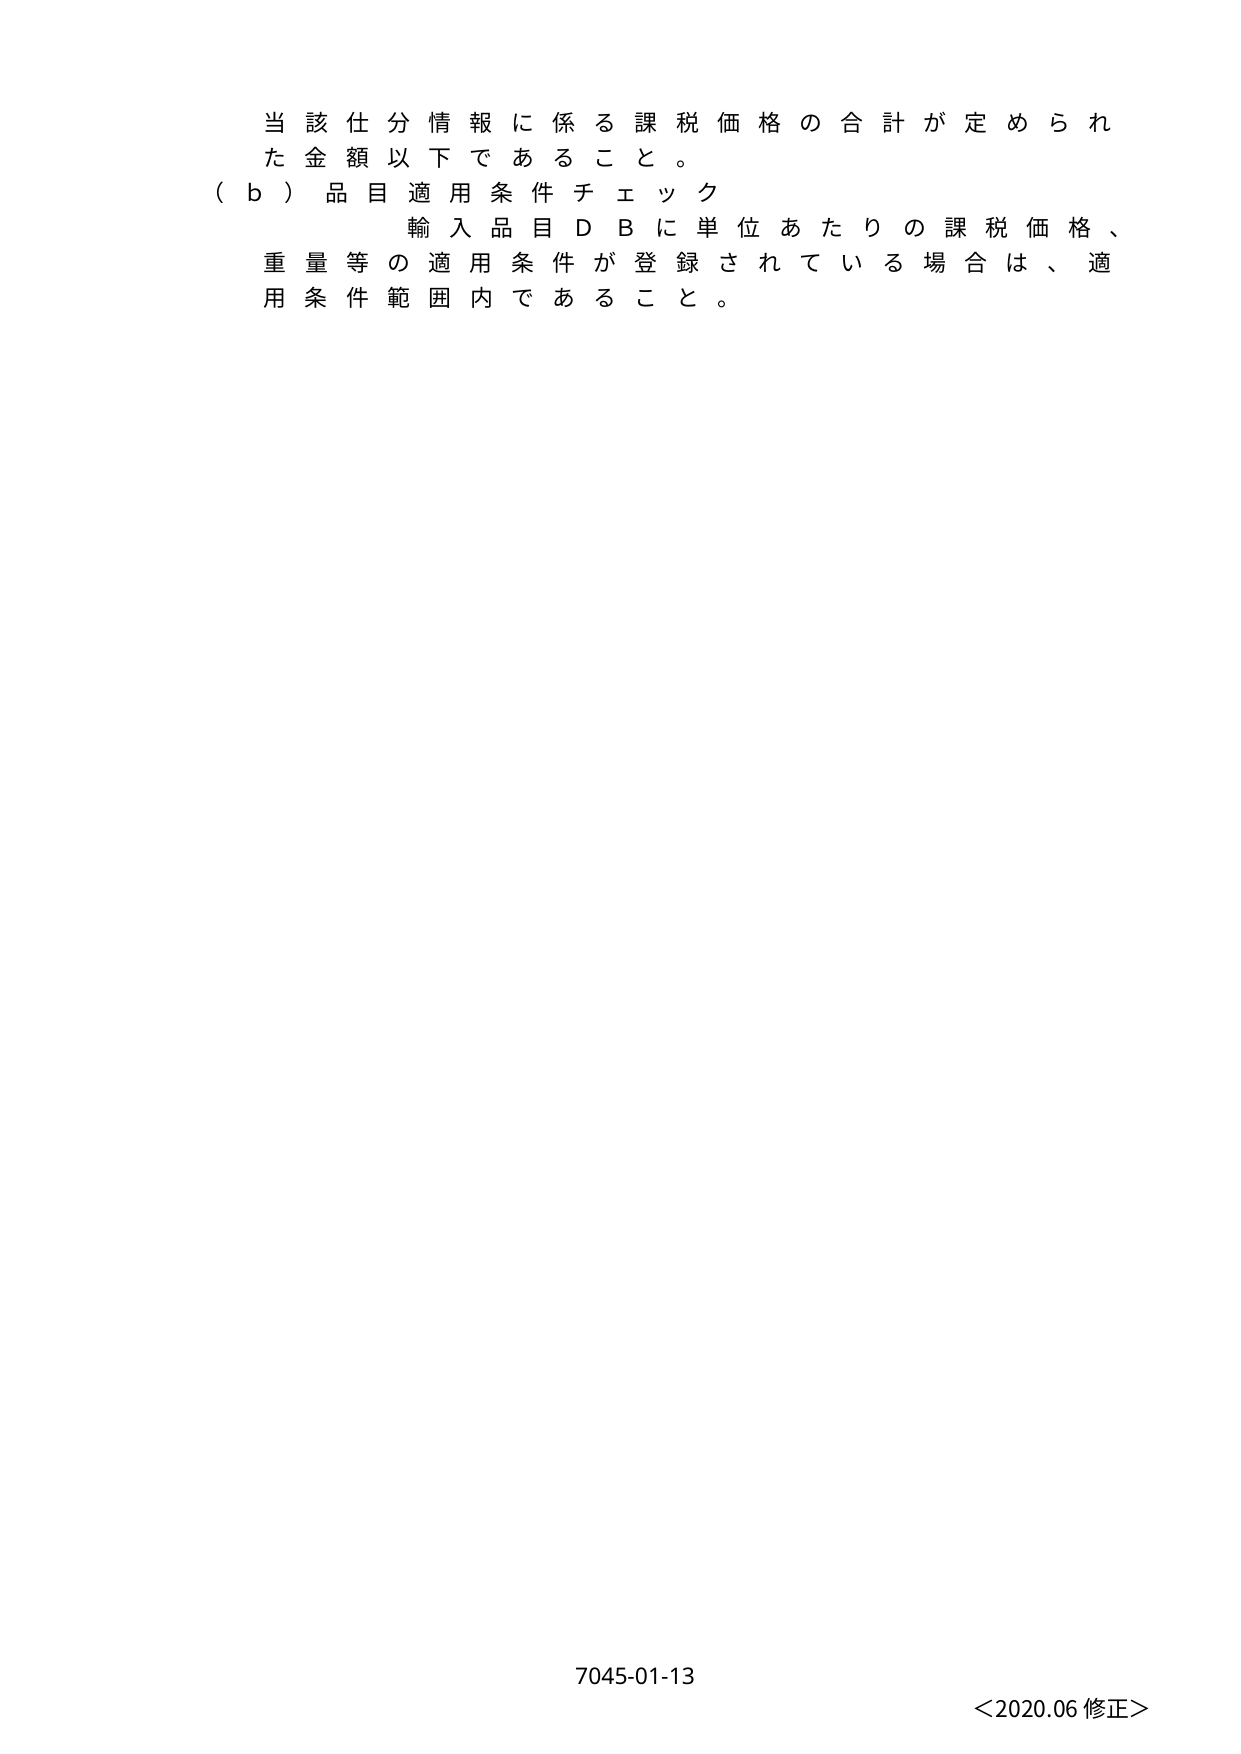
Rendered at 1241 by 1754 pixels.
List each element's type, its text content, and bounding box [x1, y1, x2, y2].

text 輸入品目ＤＢに単位あたりの課税価格、重量等の適用条件が登録されている場合は、適用条件範囲内であること。 [119, 209, 1150, 314]
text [140, 104, 1150, 174]
text （ｂ）品目適用条件チェック [119, 174, 1150, 209]
